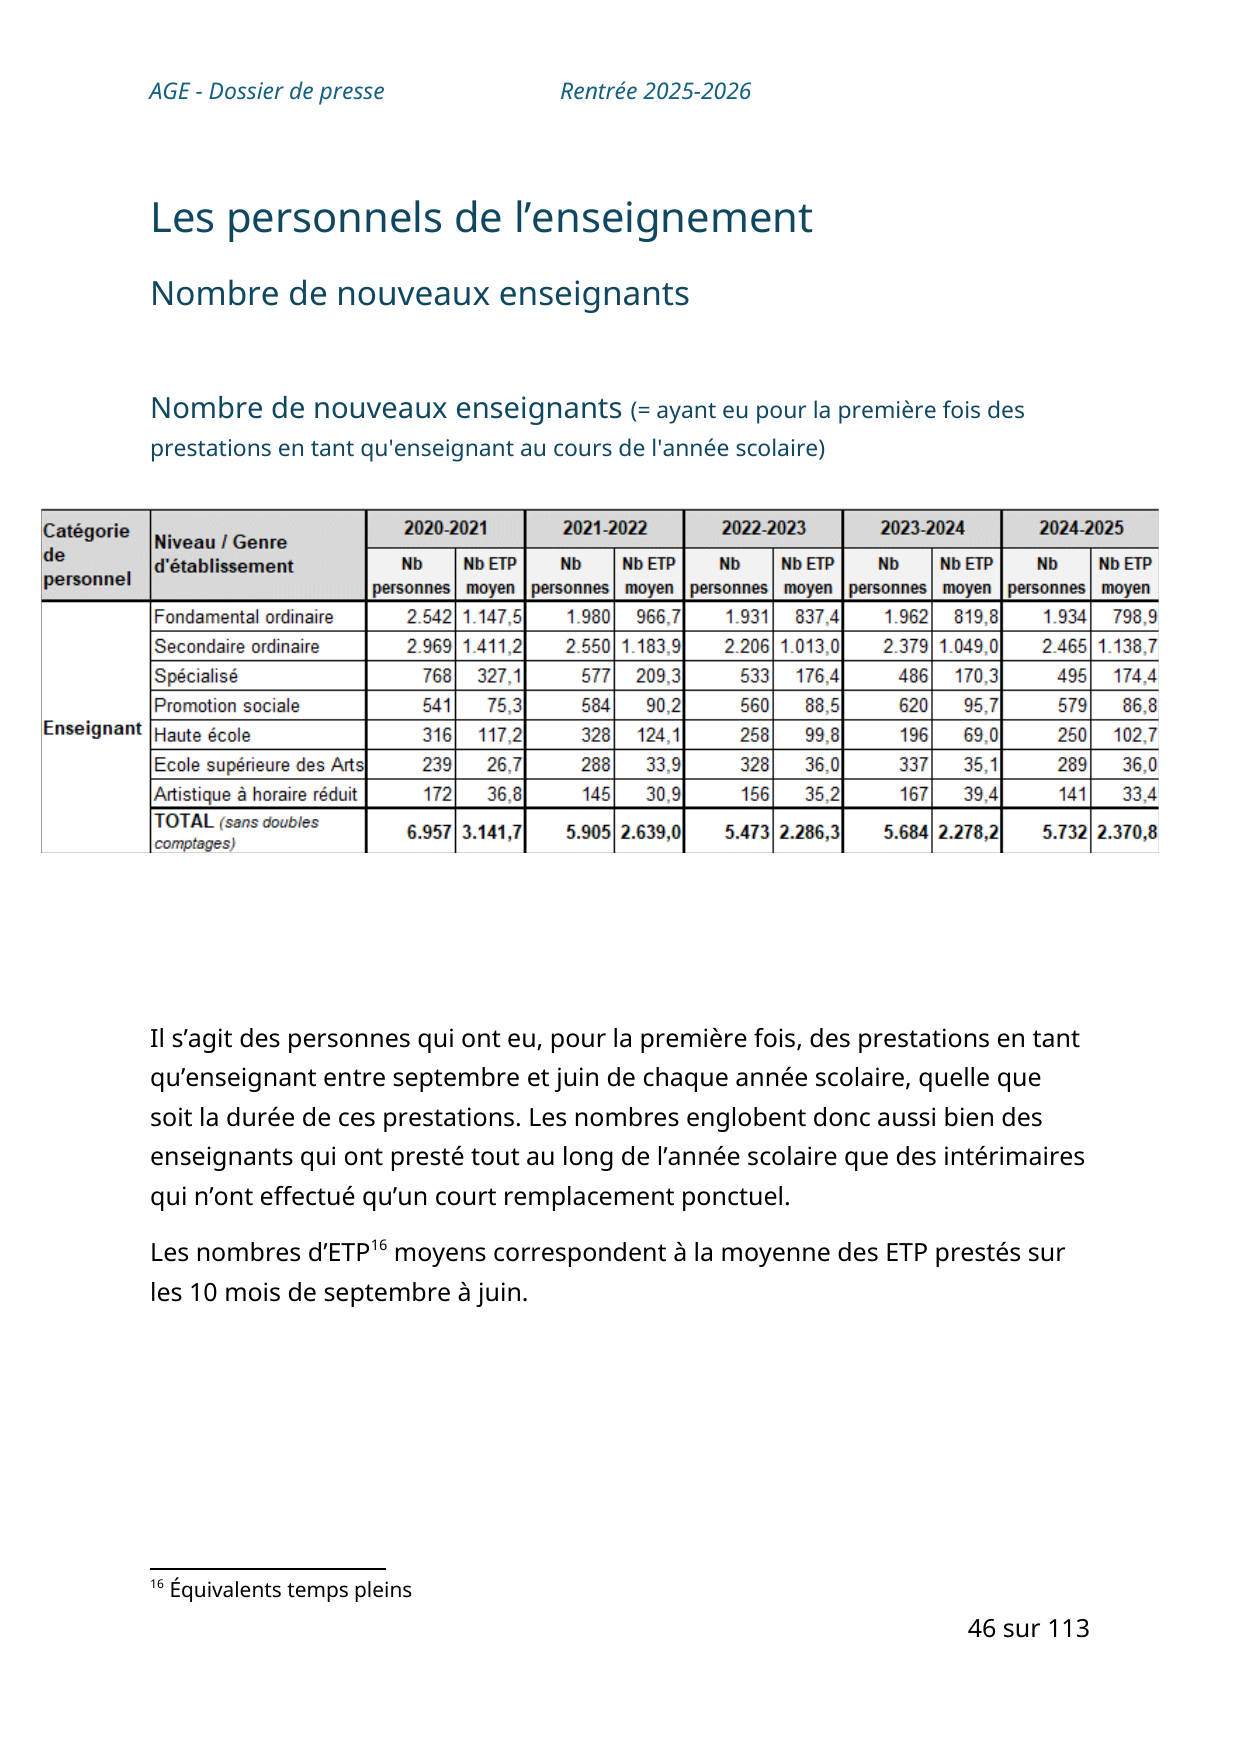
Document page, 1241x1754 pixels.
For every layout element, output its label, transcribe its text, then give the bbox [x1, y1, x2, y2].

subtitle Les personnels de l’enseignement [150, 187, 1090, 244]
picture [39, 508, 1158, 852]
subtitle Nombre de nouveaux enseignants (= ayant eu pour la première fois des prestations en tant qu'enseignant au cours de l'année scolaire) [150, 387, 1090, 463]
text Les nombres d’ETP moyens correspondent à la moyenne des ETP prestés sur les 10 mois de septembre à juin. [150, 1235, 1090, 1308]
subtitle Nombre de nouveaux enseignants [150, 270, 1090, 315]
text Il s’agit des personnes qui ont eu, pour la première fois, des prestations en tant qu’enseignant entre septembre et juin de chaque année scolaire, quelle que soit la durée de ces prestations. Les nombres englobent donc aussi bien des enseignants qui ont presté tout au long de l’année scolaire que des intérimaires qui n’ont effectué qu’un court remplacement ponctuel. [150, 1021, 1090, 1213]
